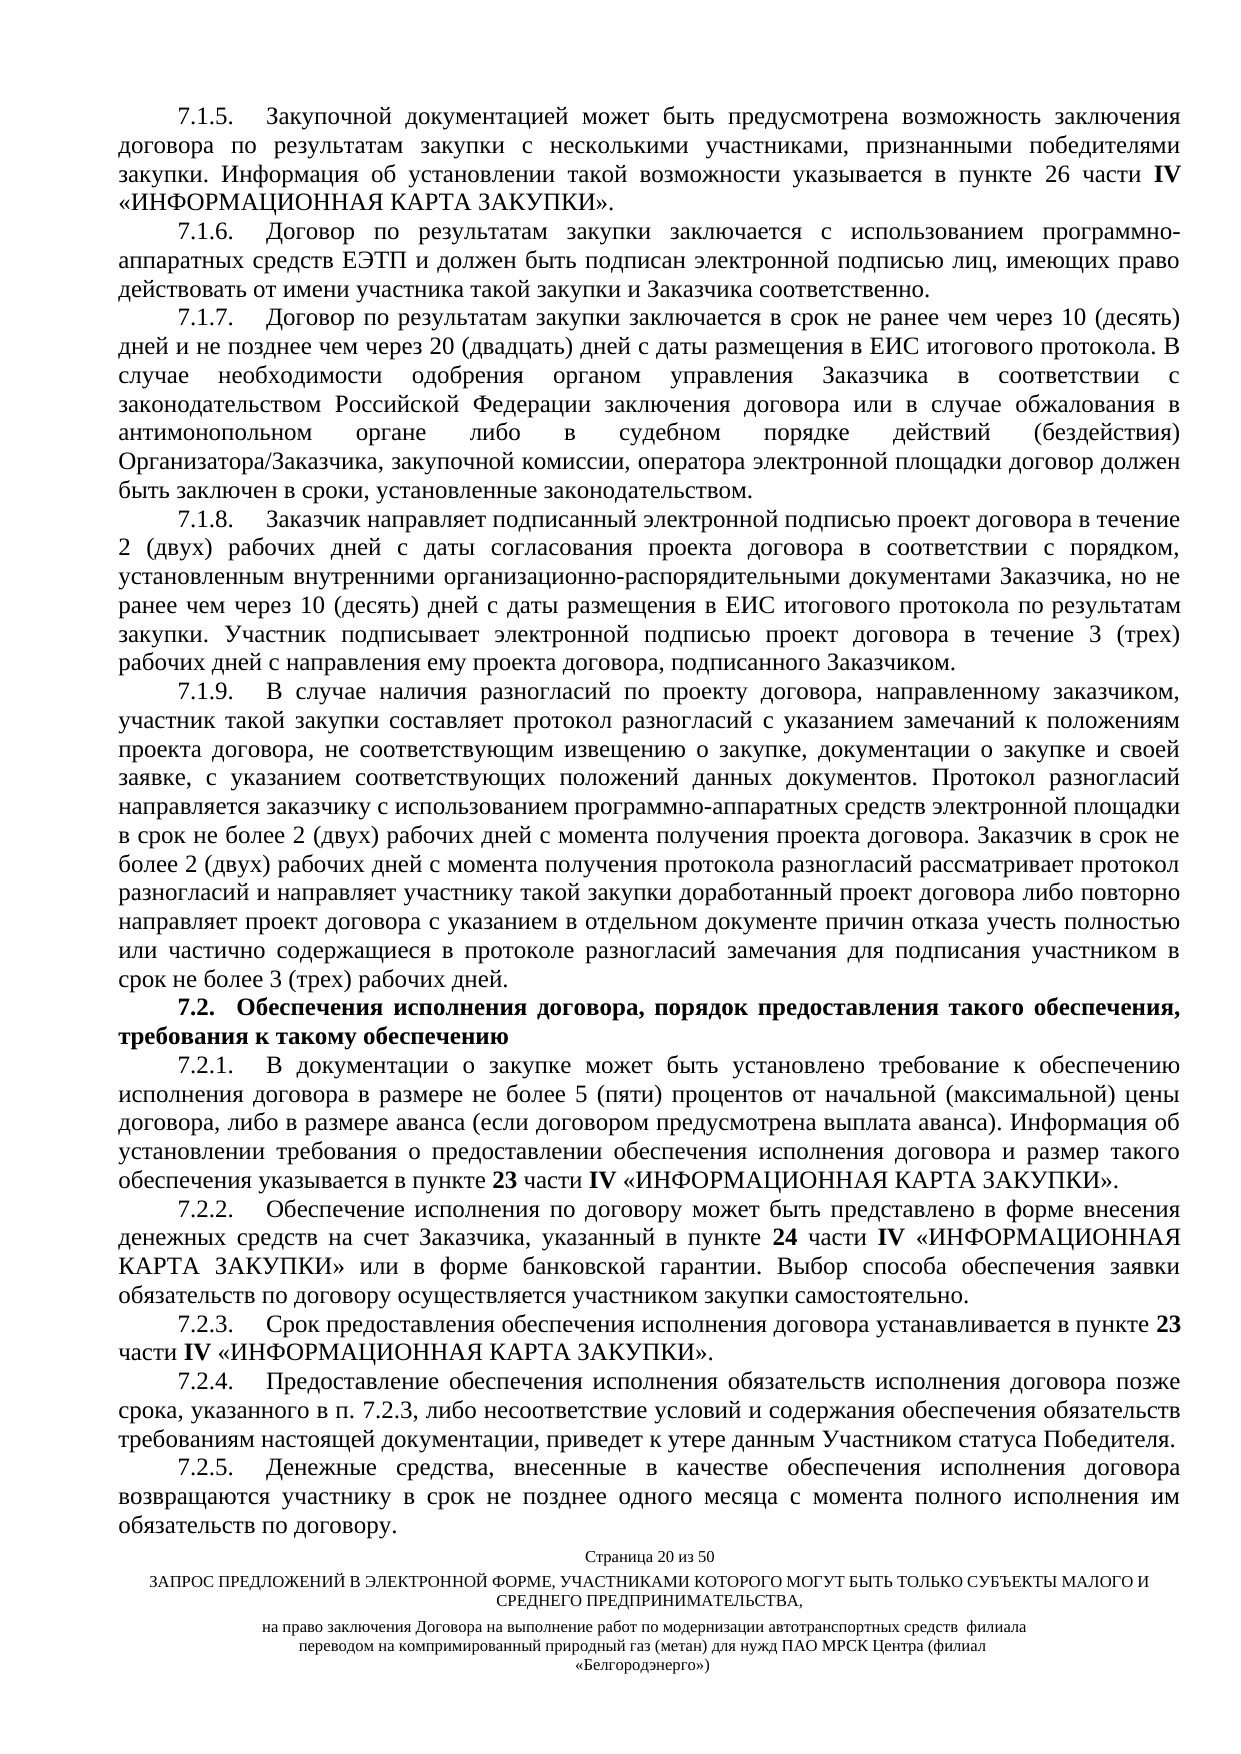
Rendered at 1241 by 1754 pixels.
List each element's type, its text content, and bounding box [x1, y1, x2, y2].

subtitle Закупочной документацией может быть предусмотрена возможность заключения договора по результатам закупки с несколькими участниками, признанными победителями закупки. Информация об установлении такой возможности указывается в пункте 26 части IV «ИНФОРМАЦИОННАЯ КАРТА ЗАКУПКИ». [118, 101, 1181, 216]
subtitle Обеспечения исполнения договора, порядок предоставления такого обеспечения, требования к такому обеспечению [118, 992, 1181, 1050]
subtitle Договор по результатам закупки заключается в срок не ранее чем через 10 (десять) дней и не позднее чем через 20 (двадцать) дней с даты размещения в ЕИС итогового протокола. В случае необходимости одобрения органом управления Заказчика в соответствии с законодательством Российской Федерации заключения договора или в случае обжалования в антимонопольном органе либо в судебном порядке действий (бездействия) Организатора/Заказчика, закупочной комиссии, оператора электронной площадки договор должен быть заключен в сроки, установленные законодательством. [118, 302, 1181, 504]
subtitle В случае наличия разногласий по проекту договора, направленному заказчиком, участник такой закупки составляет протокол разногласий с указанием замечаний к положениям проекта договора, не соответствующим извещению о закупке, документации о закупке и своей заявке, с указанием соответствующих положений данных документов. Протокол разногласий направляется заказчику с использованием программно-аппаратных средств электронной площадки в срок не более 2 (двух) рабочих дней с момента получения проекта договора. Заказчик в срок не более 2 (двух) рабочих дней с момента получения протокола разногласий рассматривает протокол разногласий и направляет участнику такой закупки доработанный проект договора либо повторно направляет проект договора с указанием в отдельном документе причин отказа учесть полностью или частично содержащиеся в протоколе разногласий замечания для подписания участником в срок не более 3 (трех) рабочих дней. [118, 676, 1181, 992]
subtitle Предоставление обеспечения исполнения обязательств исполнения договора позже срока, указанного в п. 7.2.3, либо несоответствие условий и содержания обеспечения обязательств требованиям настоящей документации, приведет к утере данным Участником статуса Победителя. [118, 1366, 1181, 1452]
subtitle Договор по результатам закупки заключается с использованием программно-аппаратных средств ЕЭТП и должен быть подписан электронной подписью лиц, имеющих право действовать от имени участника такой закупки и Заказчика соответственно. [118, 216, 1181, 302]
subtitle В документации о закупке может быть установлено требование к обеспечению исполнения договора в размере не более 5 (пяти) процентов от начальной (максимальной) цены договора, либо в размере аванса (если договором предусмотрена выплата аванса). Информация об установлении требования о предоставлении обеспечения исполнения договора и размер такого обеспечения указывается в пункте 23 части IV «ИНФОРМАЦИОННАЯ КАРТА ЗАКУПКИ». [118, 1050, 1181, 1194]
subtitle Денежные средства, внесенные в качестве обеспечения исполнения договора возвращаются участнику в срок не позднее одного месяца с момента полного исполнения им обязательств по договору. [118, 1452, 1181, 1539]
subtitle Заказчик направляет подписанный электронной подписью проект договора в течение 2 (двух) рабочих дней с даты согласования проекта договора в соответствии с порядком, установленным внутренними организационно-распорядительными документами Заказчика, но не ранее чем через 10 (десять) дней с даты размещения в ЕИС итогового протокола по результатам закупки. Участник подписывает электронной подписью проект договора в течение 3 (трех) рабочих дней с направления ему проекта договора, подписанного Заказчиком. [118, 504, 1181, 676]
subtitle Обеспечение исполнения по договору может быть представлено в форме внесения денежных средств на счет Заказчика, указанный в пункте 24 части IV «ИНФОРМАЦИОННАЯ КАРТА ЗАКУПКИ» или в форме банковской гарантии. Выбор способа обеспечения заявки обязательств по договору осуществляется участником закупки самостоятельно. [118, 1194, 1181, 1309]
subtitle Срок предоставления обеспечения исполнения договора устанавливается в пункте 23 части IV «ИНФОРМАЦИОННАЯ КАРТА ЗАКУПКИ». [118, 1309, 1181, 1366]
